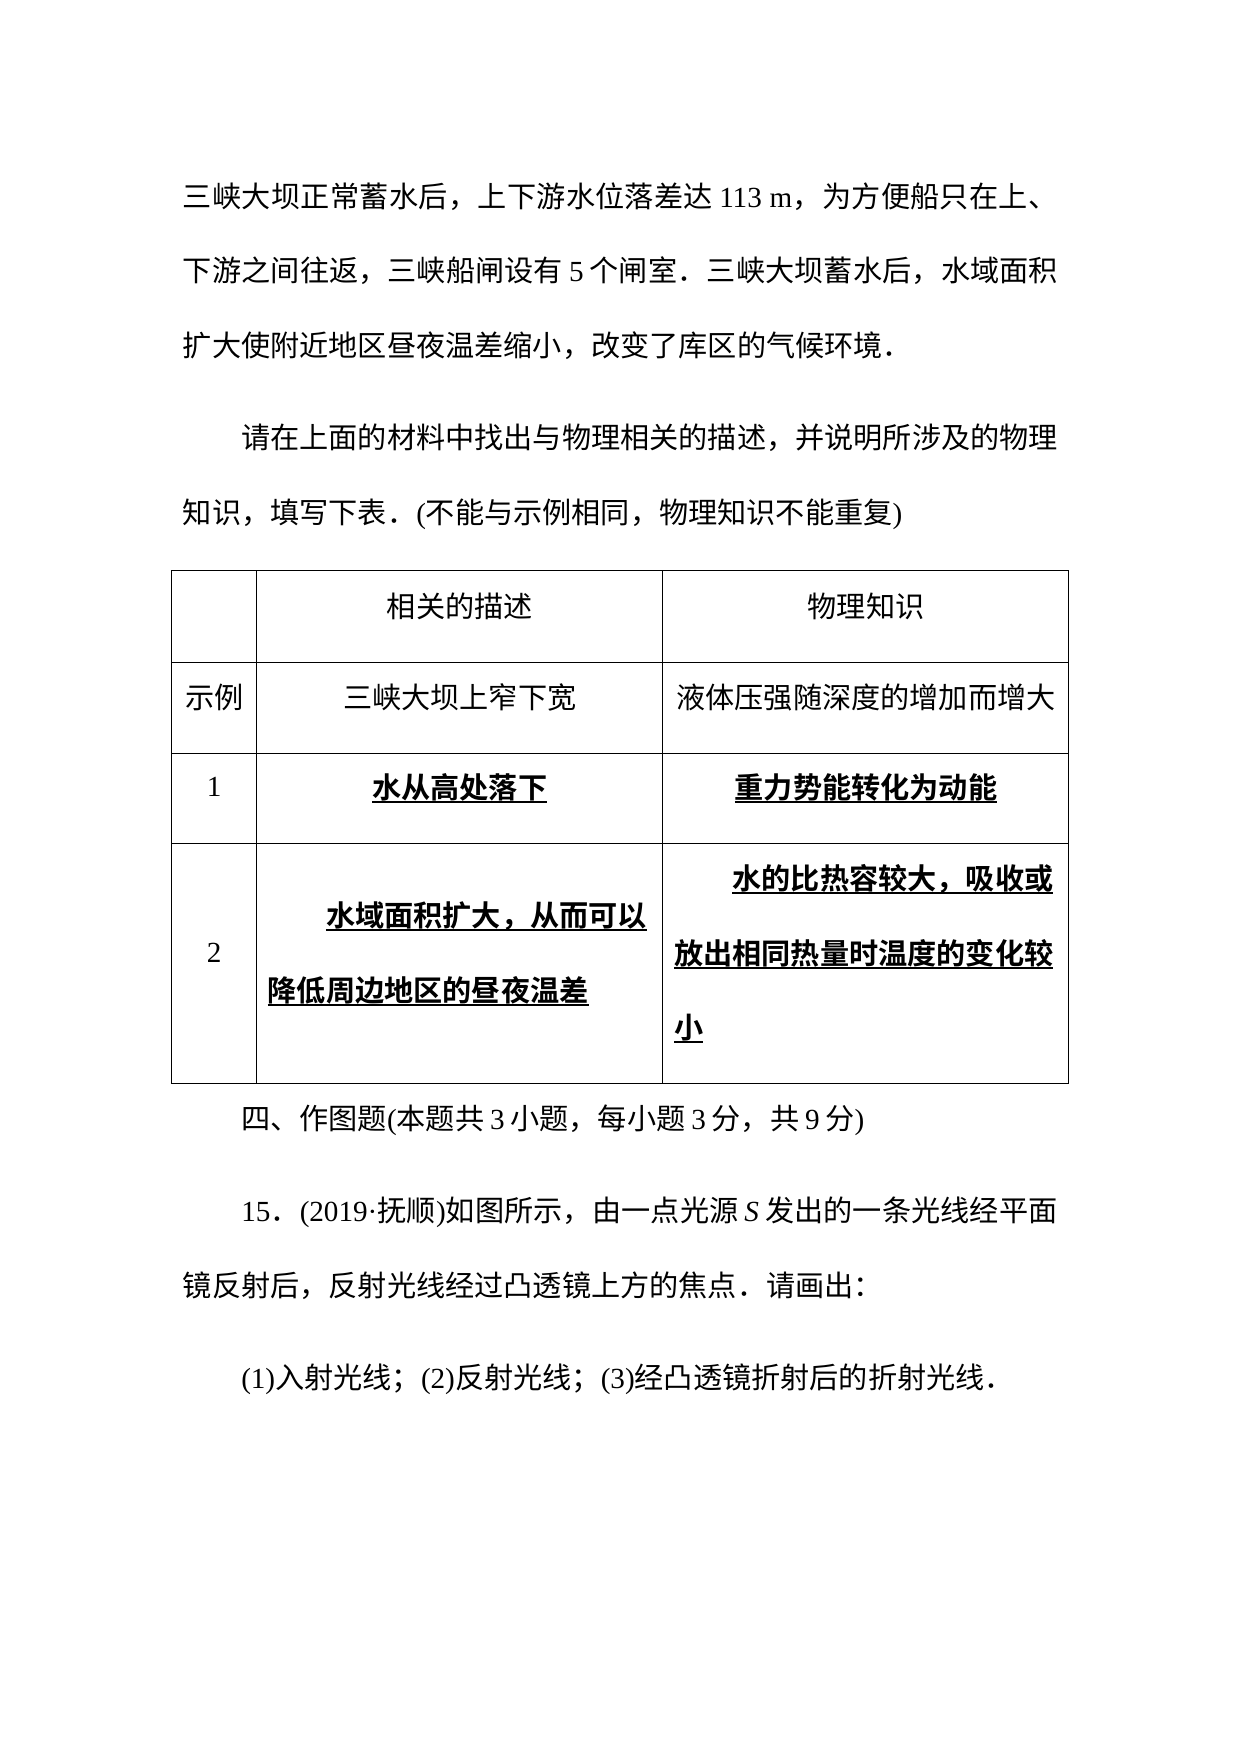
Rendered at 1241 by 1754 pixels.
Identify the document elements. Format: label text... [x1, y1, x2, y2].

table_cell 重力势能转化为动能 [663, 754, 1068, 843]
table_cell 水域面积扩大，从而可以降低周边地区的昼夜温差 [257, 844, 662, 1083]
table_cell 2 [172, 844, 256, 1083]
text 15．(2019·抚顺)如图所示，由一点光源S发出的一条光线经平面镜反射后，反射光线经过凸透镜上方的焦点．请画出： [183, 1176, 1058, 1316]
table_cell 三峡大坝上窄下宽 [257, 663, 662, 753]
table_cell 水的比热容较大，吸收或放出相同热量时温度的变化较小 [663, 844, 1068, 1083]
table_header 相关的描述 [257, 571, 662, 662]
text (1)入射光线；(2)反射光线；(3)经凸透镜折射后的折射光线． [183, 1343, 1058, 1408]
table_cell 示例 [172, 663, 256, 753]
table_header [172, 571, 256, 662]
table_cell 水从高处落下 [257, 754, 662, 843]
text 四、作图题(本题共3小题，每小题3分，共9分) [183, 1084, 1058, 1149]
table_cell 液体压强随深度的增加而增大 [663, 663, 1068, 753]
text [183, 162, 1058, 376]
table_header 物理知识 [663, 571, 1068, 662]
text 请在上面的材料中找出与物理相关的描述，并说明所涉及的物理知识，填写下表．(不能与示例相同，物理知识不能重复) [183, 403, 1058, 543]
table_cell 1 [172, 754, 256, 843]
